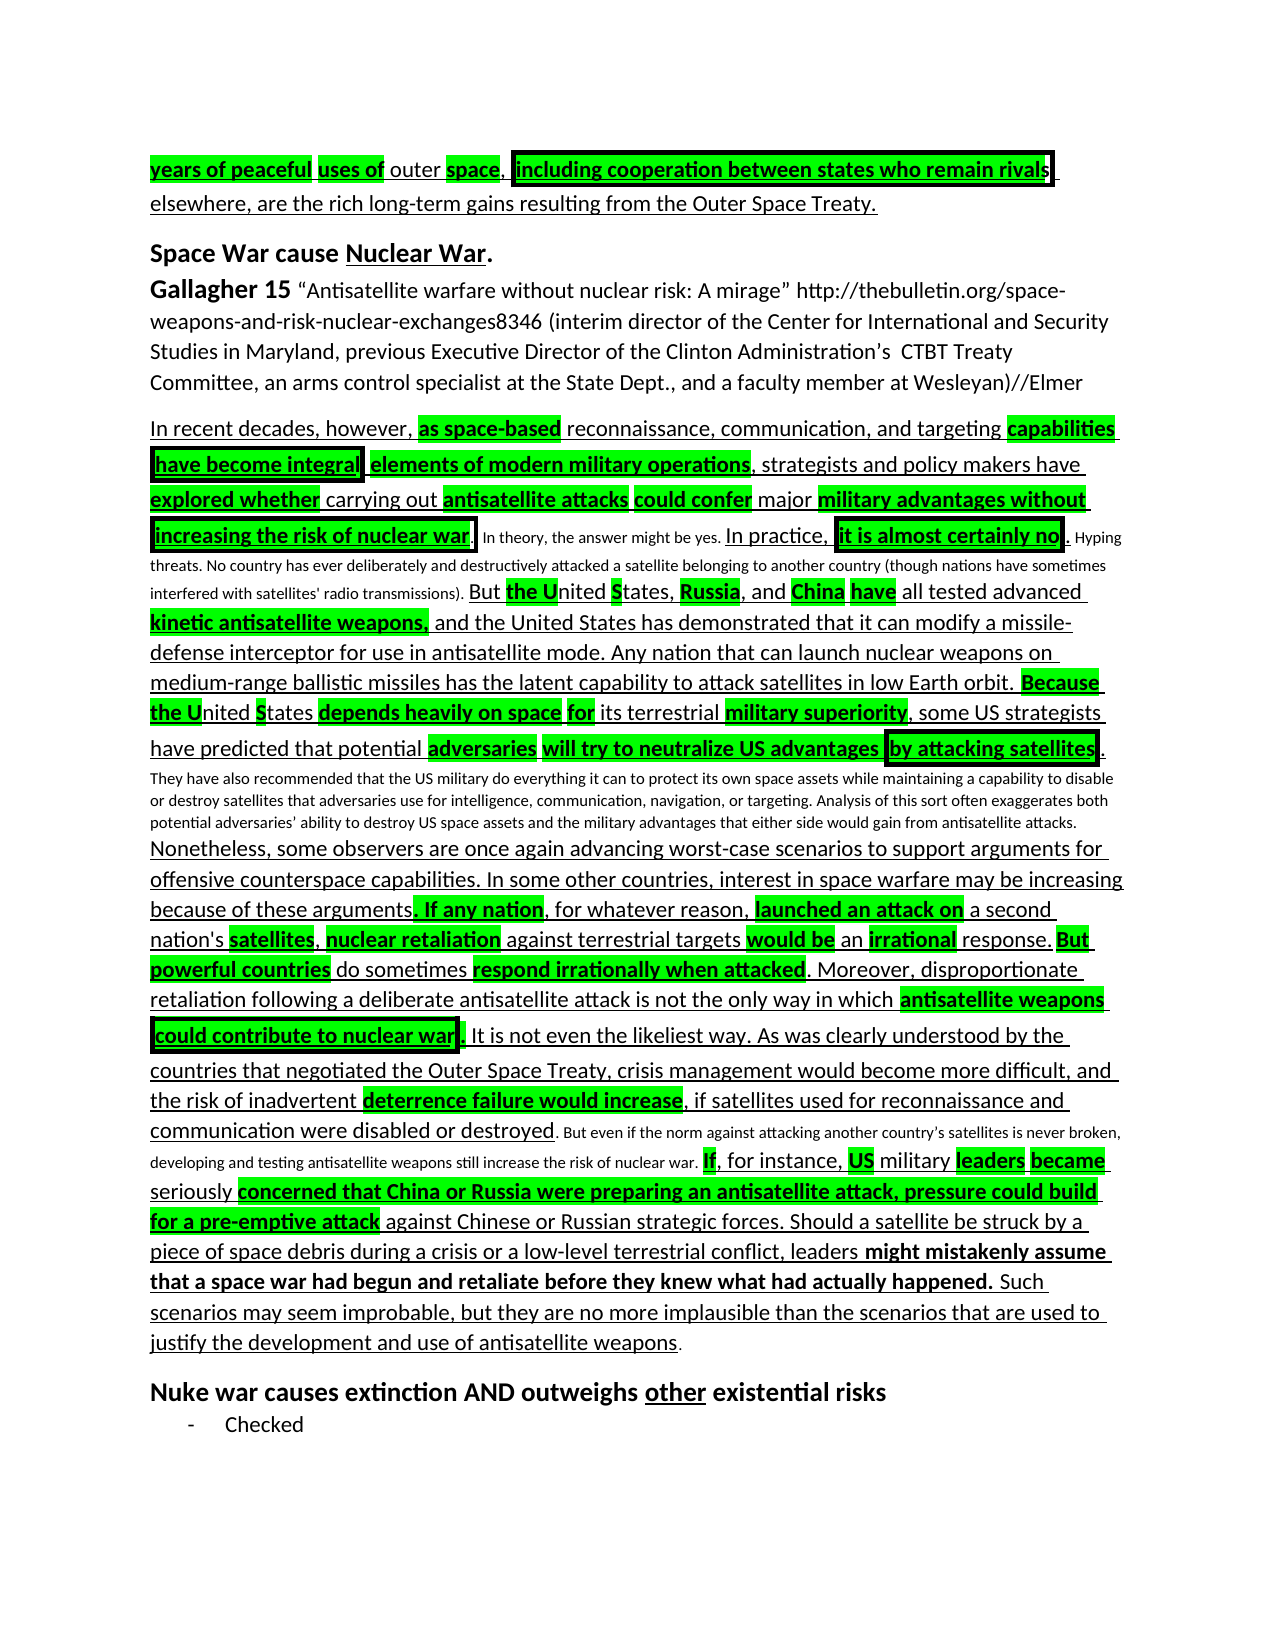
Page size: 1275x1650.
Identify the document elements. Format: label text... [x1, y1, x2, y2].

subtitle Space War cause Nuclear War. [150, 236, 1125, 269]
text Gallagher 15 “Antisatellite warfare without nuclear risk: A mirage” http://thebulletin.org/space-weapons-and-risk-nuclear-exchanges8346 (interim director of the Center for International and Security Studies in Maryland, previous Executive Director of the Clinton Administration’s CTBT Treaty Committee, an arms control specialist at the State Dept., and a faculty member at Wesleyan)//Elmer [150, 272, 1125, 396]
list Checked [187, 1410, 1125, 1438]
subtitle Nuke war causes extinction AND outweighs other existential risks [150, 1375, 1125, 1408]
text In recent decades, however, as space-based reconnaissance, communication, and targeting capabilities have become integral elements of modern military operations, strategists and policy makers have explored whether carrying out antisatellite attacks could confer major military advantages without increasing the risk of nuclear war. In theory, the answer might be yes. In practice, it is almost certainly no. Hyping threats. No country has ever deliberately and destructively attacked a satellite belonging to another country (though nations have sometimes interfered with satellites' radio transmissions). But the United States, Russia, and China have all tested advanced kinetic antisatellite weapons, and the United States has demonstrated that it can modify a missile-defense interceptor for use in antisatellite mode. Any nation that can launch nuclear weapons on medium-range ballistic missiles has the latent capability to attack satellites in low Earth orbit. Because the United States depends heavily on space for its terrestrial military superiority, some US strategists have predicted that potential adversaries will try to neutralize US advantages by attacking satellites. They have also recommended that the US military do everything it can to protect its own space assets while maintaining a capability to disable or destroy satellites that adversaries use for intelligence, communication, navigation, or targeting. Analysis of this sort often exaggerates both potential adversaries’ ability to destroy US space assets and the military advantages that either side would gain from antisatellite attacks. Nonetheless, some observers are once again advancing worst-case scenarios to support arguments for offensive counterspace capabilities. In some other countries, interest in space warfare may be increasing because of these arguments. If any nation, for whatever reason, launched an attack on a second nation's satellites, nuclear retaliation against terrestrial targets would be an irrational response. But powerful countries do sometimes respond irrationally when attacked. Moreover, disproportionate retaliation following a deliberate antisatellite attack is not the only way in which antisatellite weapons could contribute to nuclear war. It is not even the likeliest way. As was clearly understood by the countries that negotiated the Outer Space Treaty, crisis management would become more difficult, and the risk of inadvertent deterrence failure would increase, if satellites used for reconnaissance and communication were disabled or destroyed. But even if the norm against attacking another country’s satellites is never broken, developing and testing antisatellite weapons still increase the risk of nuclear war. If, for instance, US military leaders became seriously concerned that China or Russia were preparing an antisatellite attack, pressure could build for a pre-emptive attack against Chinese or Russian strategic forces. Should a satellite be struck by a piece of space debris during a crisis or a low-level terrestrial conflict, leaders might mistakenly assume that a space war had begun and retaliate before they knew what had actually happened. Such scenarios may seem improbable, but they are no more implausible than the scenarios that are used to justify the development and use of antisatellite weapons. [150, 414, 1125, 1356]
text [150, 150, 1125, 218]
